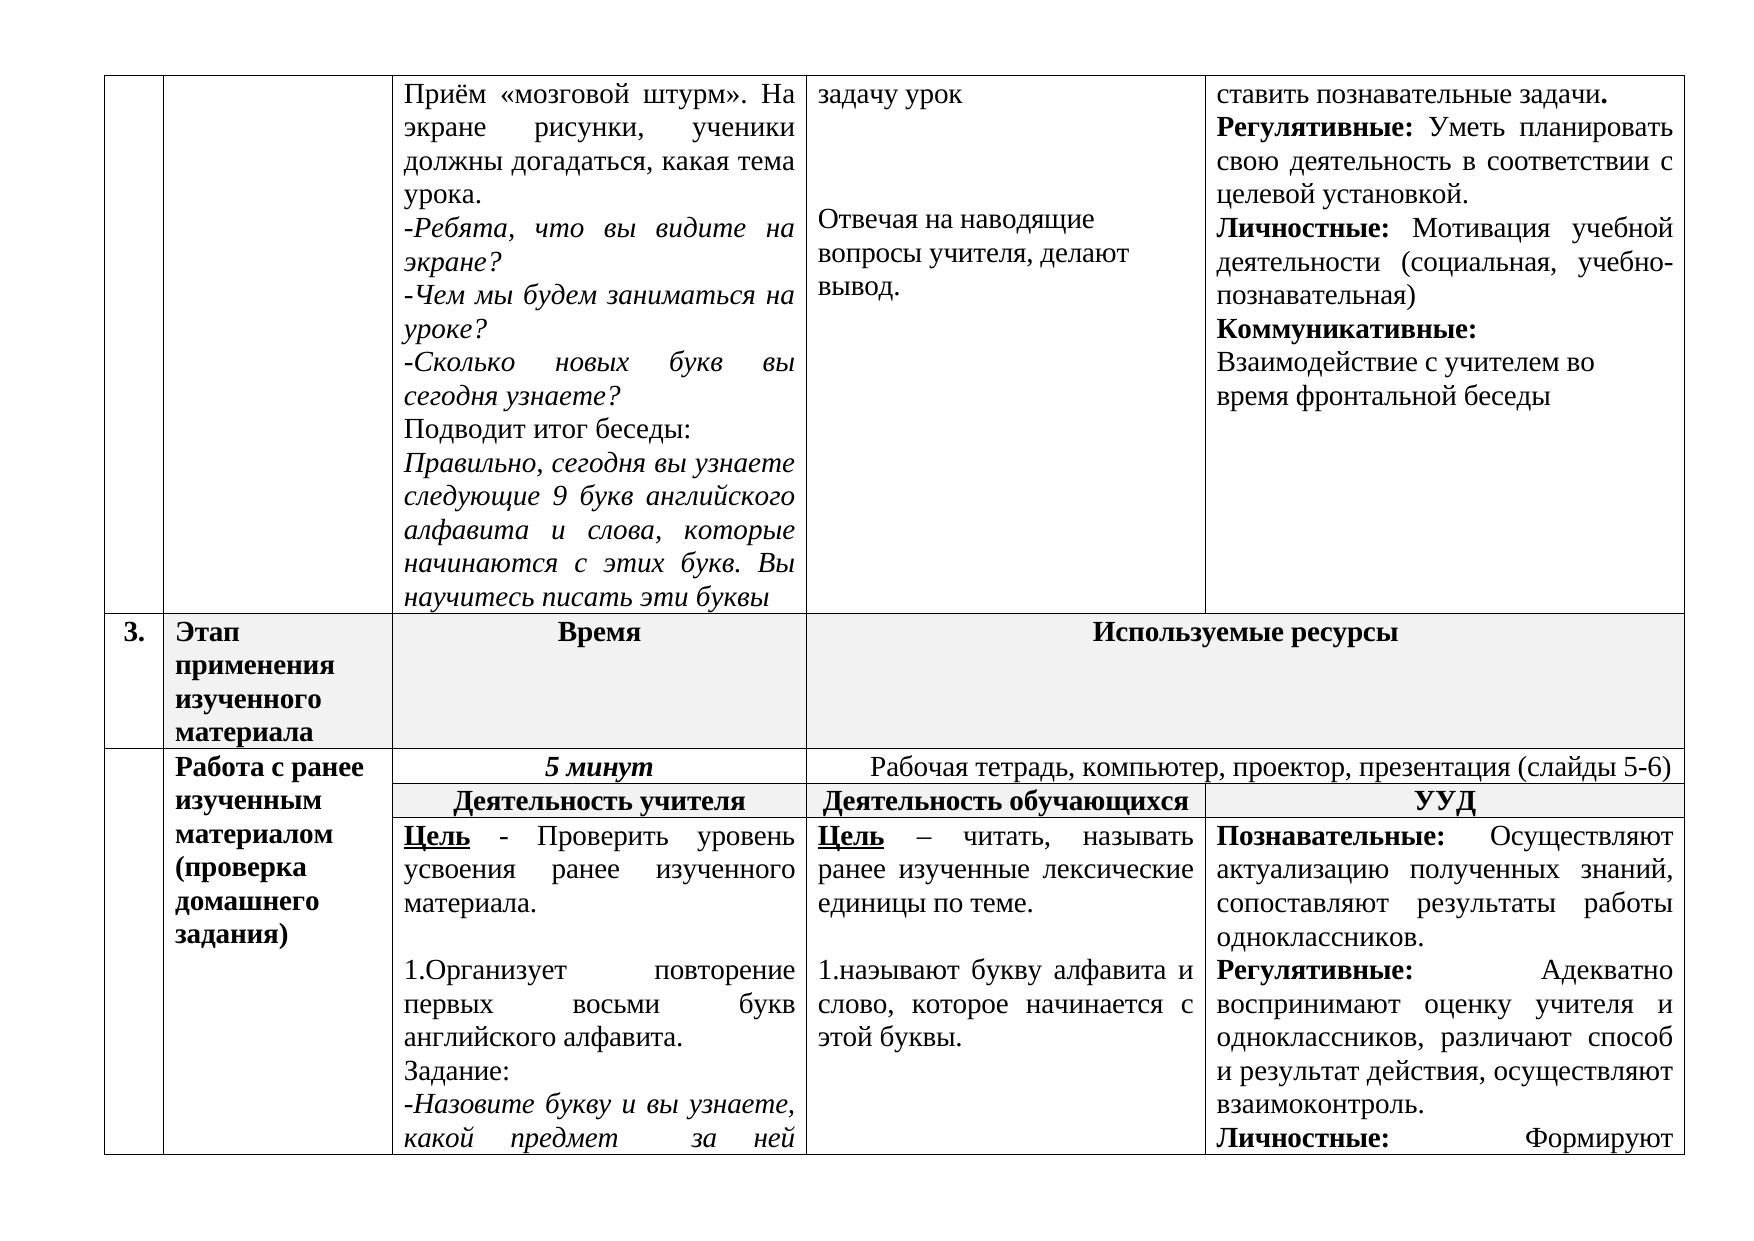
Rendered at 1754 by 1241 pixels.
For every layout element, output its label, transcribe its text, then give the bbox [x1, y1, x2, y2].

table_cell Время [393, 614, 806, 748]
table_cell Рабочая тетрадь, компьютер, проектор, презентация (слайды 5-6) [807, 749, 1684, 782]
table_cell Работа с ранее изученным материалом (проверка домашнего задания) [164, 749, 392, 1153]
table_cell [105, 749, 163, 1153]
table_cell Деятельность обучающихся [807, 784, 1205, 817]
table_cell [393, 76, 806, 613]
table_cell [393, 818, 806, 1153]
table_cell 5 минут [393, 749, 806, 782]
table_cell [807, 818, 1205, 1153]
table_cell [1206, 76, 1684, 613]
table_cell Деятельность учителя [393, 784, 806, 817]
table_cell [1206, 818, 1684, 1153]
table_cell 3. [105, 614, 163, 748]
table_cell УУД [1206, 784, 1684, 817]
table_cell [807, 76, 1205, 613]
table_cell Используемые ресурсы [807, 614, 1684, 748]
table_cell Этап применения изученного материала [164, 614, 392, 748]
